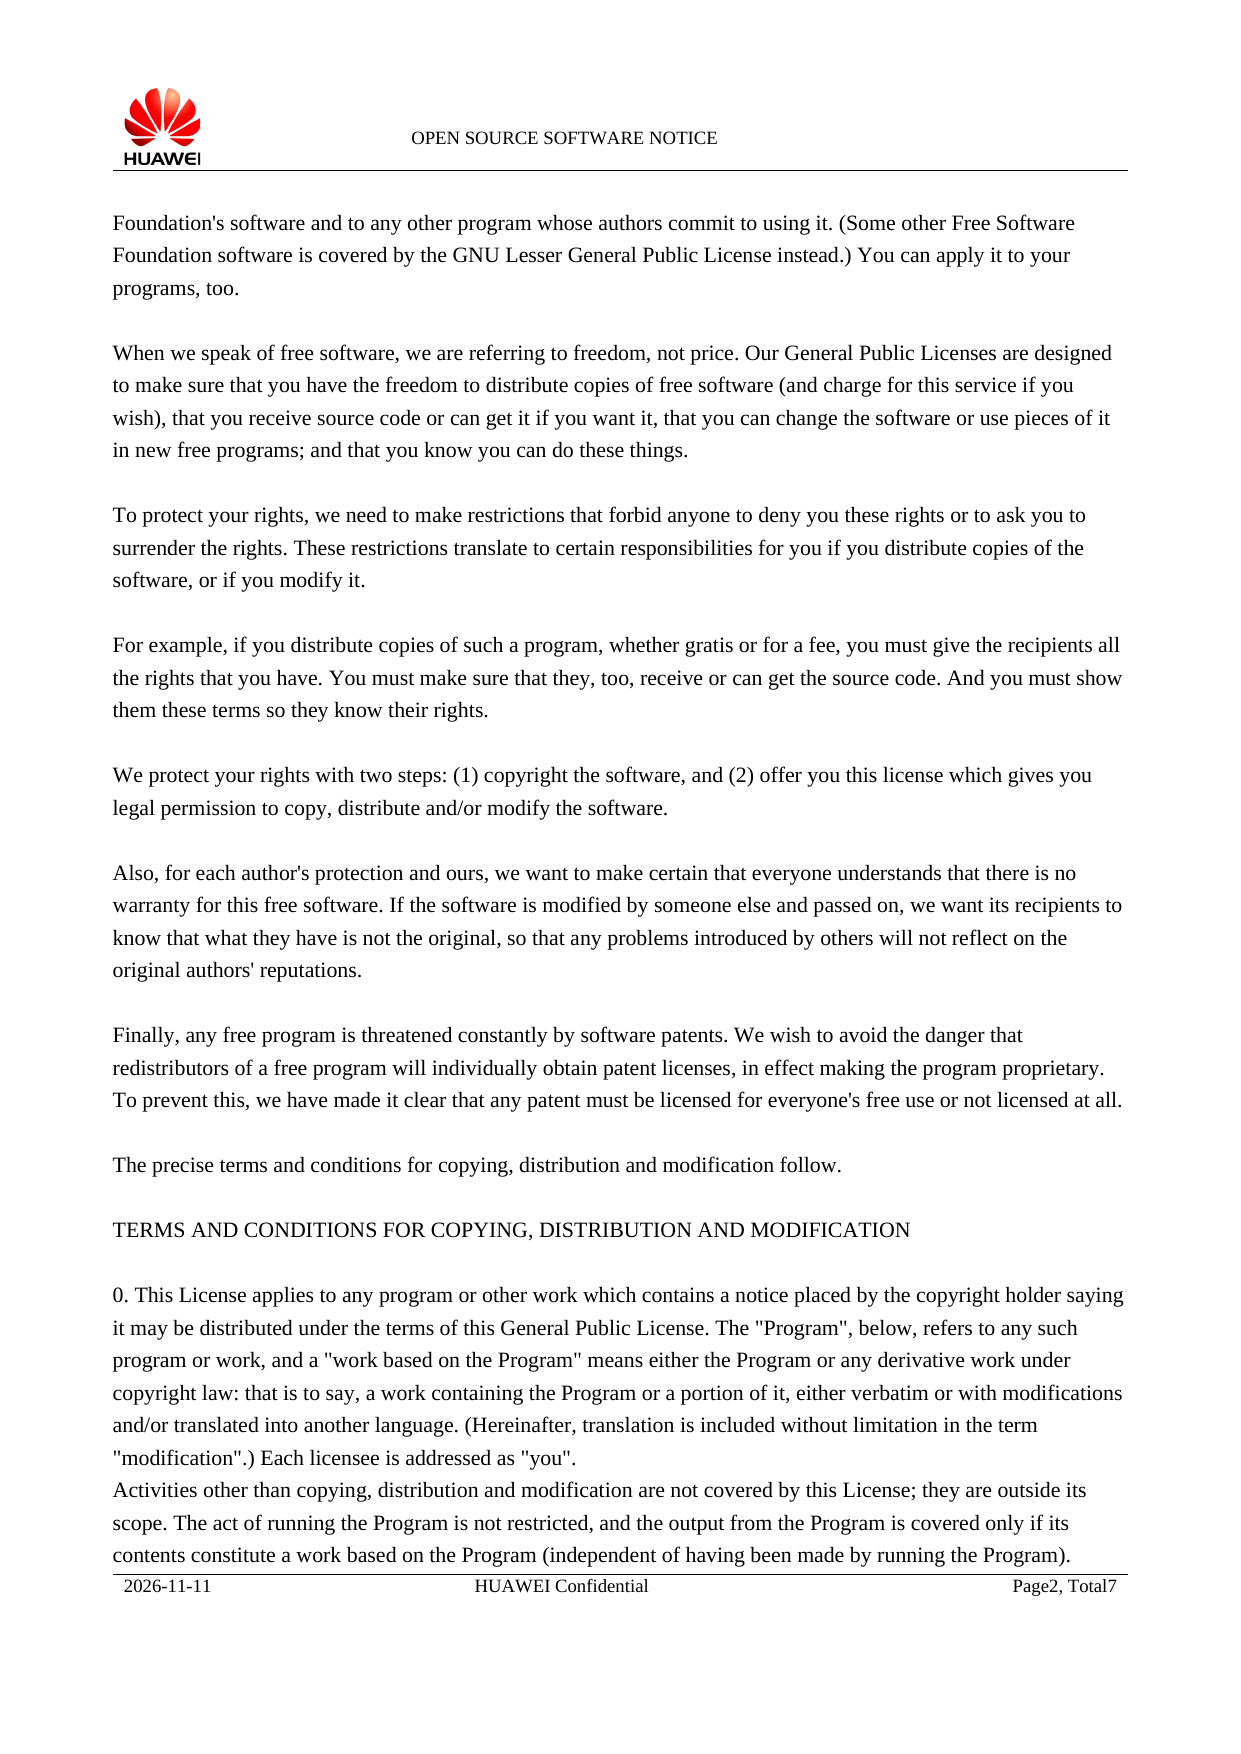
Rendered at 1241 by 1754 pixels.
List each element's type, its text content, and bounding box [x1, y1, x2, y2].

picture [124, 88, 201, 165]
